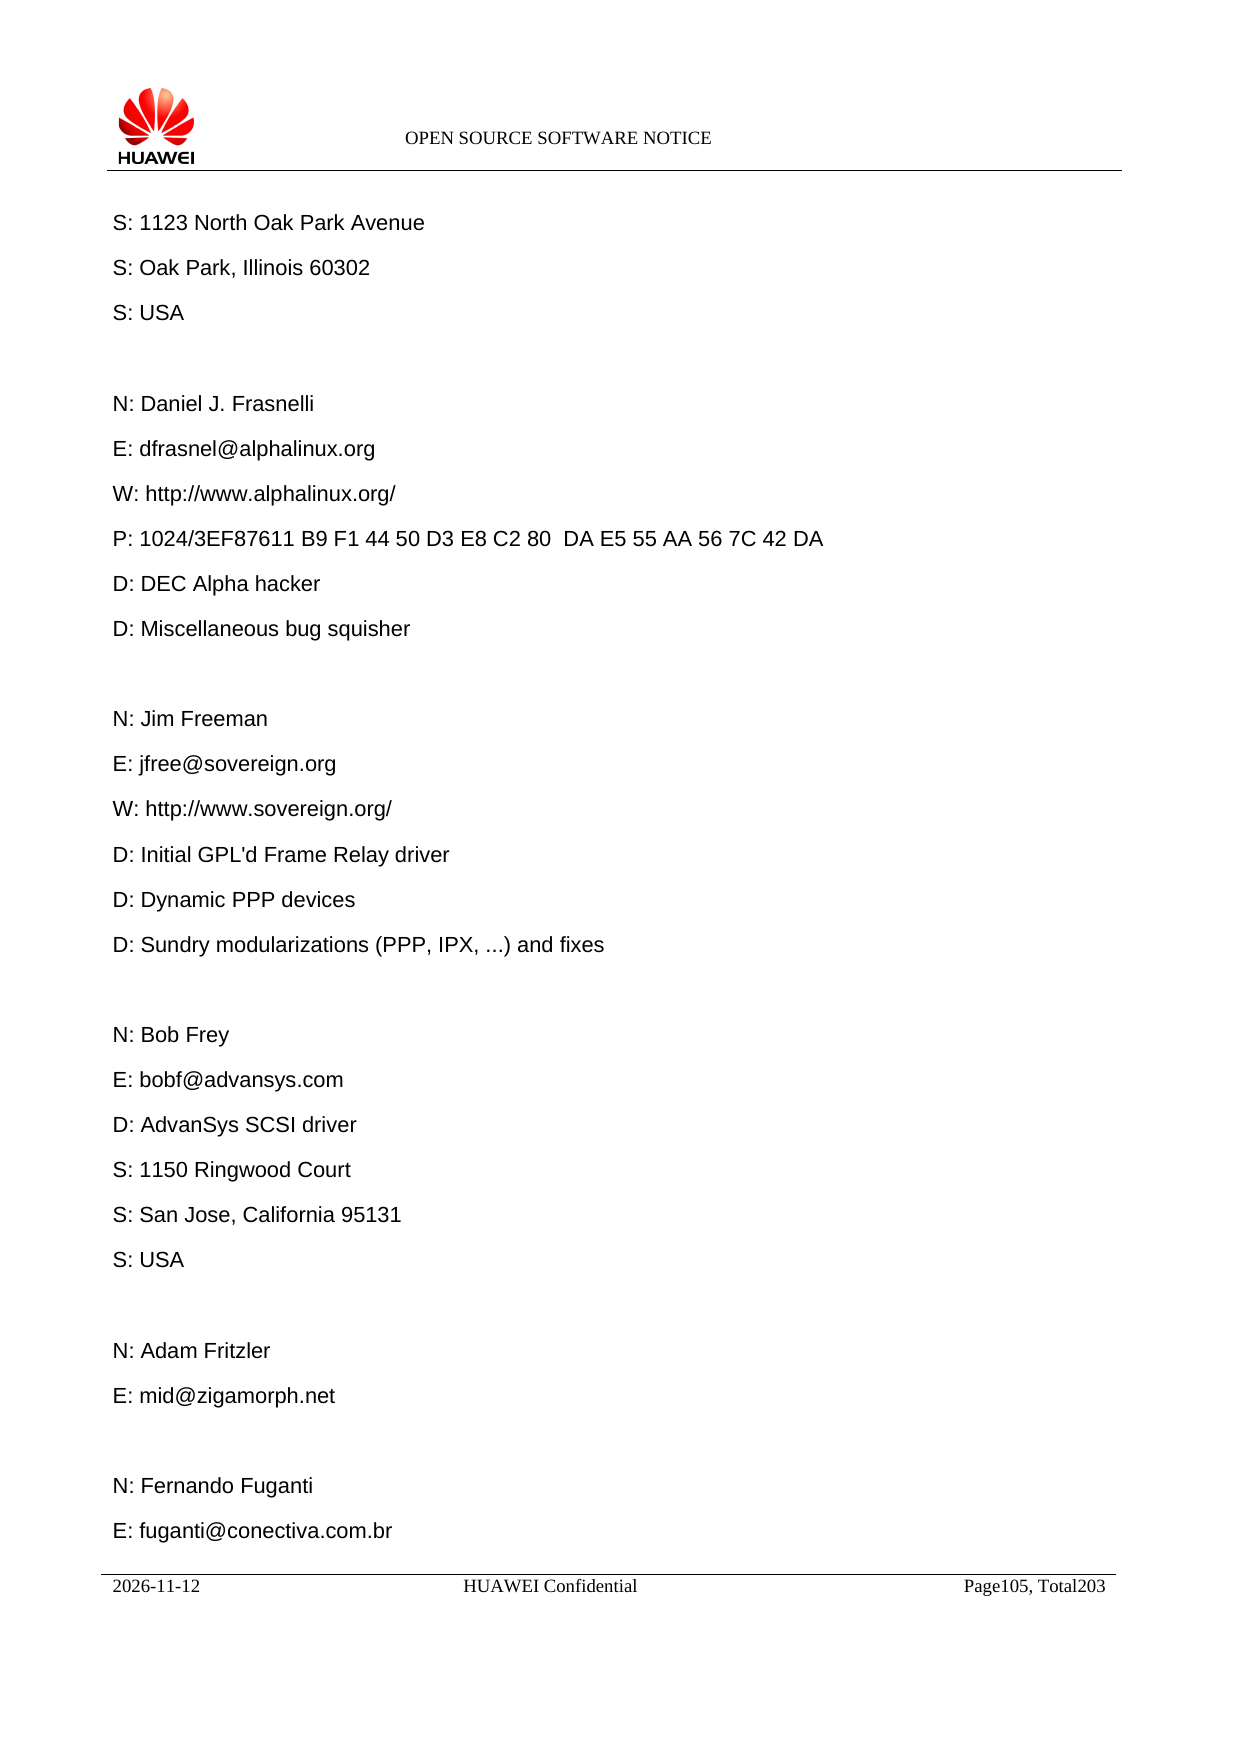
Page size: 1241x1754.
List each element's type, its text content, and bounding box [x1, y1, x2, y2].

text D: Miscellaneous bug squisher [112, 612, 1128, 645]
text D: AdvanSys SCSI driver [112, 1108, 1128, 1141]
text D: Sundry modularizations (PPP, IPX, ...) and fixes [112, 928, 1128, 961]
text W: http://www.alphalinux.org/ [112, 477, 1128, 509]
text S: Oak Park, Illinois 60302 [112, 251, 1128, 284]
text N: Fernando Fuganti [112, 1469, 1128, 1502]
text N: Bob Frey [112, 1018, 1128, 1051]
text E: dfrasnel@alphalinux.org [112, 432, 1128, 464]
text E: fuganti@conectiva.com.br [112, 1514, 1128, 1547]
text S: USA [112, 297, 1128, 329]
text N: Daniel J. Frasnelli [112, 387, 1128, 419]
text N: Adam Fritzler [112, 1334, 1128, 1366]
text N: Jim Freeman [112, 702, 1128, 735]
text D: Dynamic PPP devices [112, 883, 1128, 915]
text E: bobf@advansys.com [112, 1063, 1128, 1096]
text S: 1150 Ringwood Court [112, 1153, 1128, 1186]
text S: USA [112, 1244, 1128, 1276]
text D: DEC Alpha hacker [112, 567, 1128, 600]
text S: 1123 North Oak Park Avenue [112, 206, 1128, 239]
text E: mid@zigamorph.net [112, 1379, 1128, 1412]
text S: San Jose, California 95131 [112, 1199, 1128, 1231]
picture [118, 88, 194, 164]
text P: 1024/3EF87611 B9 F1 44 50 D3 E8 C2 80 DA E5 55 AA 56 7C 42 DA [112, 522, 1128, 554]
text W: http://www.sovereign.org/ [112, 793, 1128, 825]
text E: jfree@sovereign.org [112, 748, 1128, 780]
text D: Initial GPL'd Frame Relay driver [112, 838, 1128, 870]
